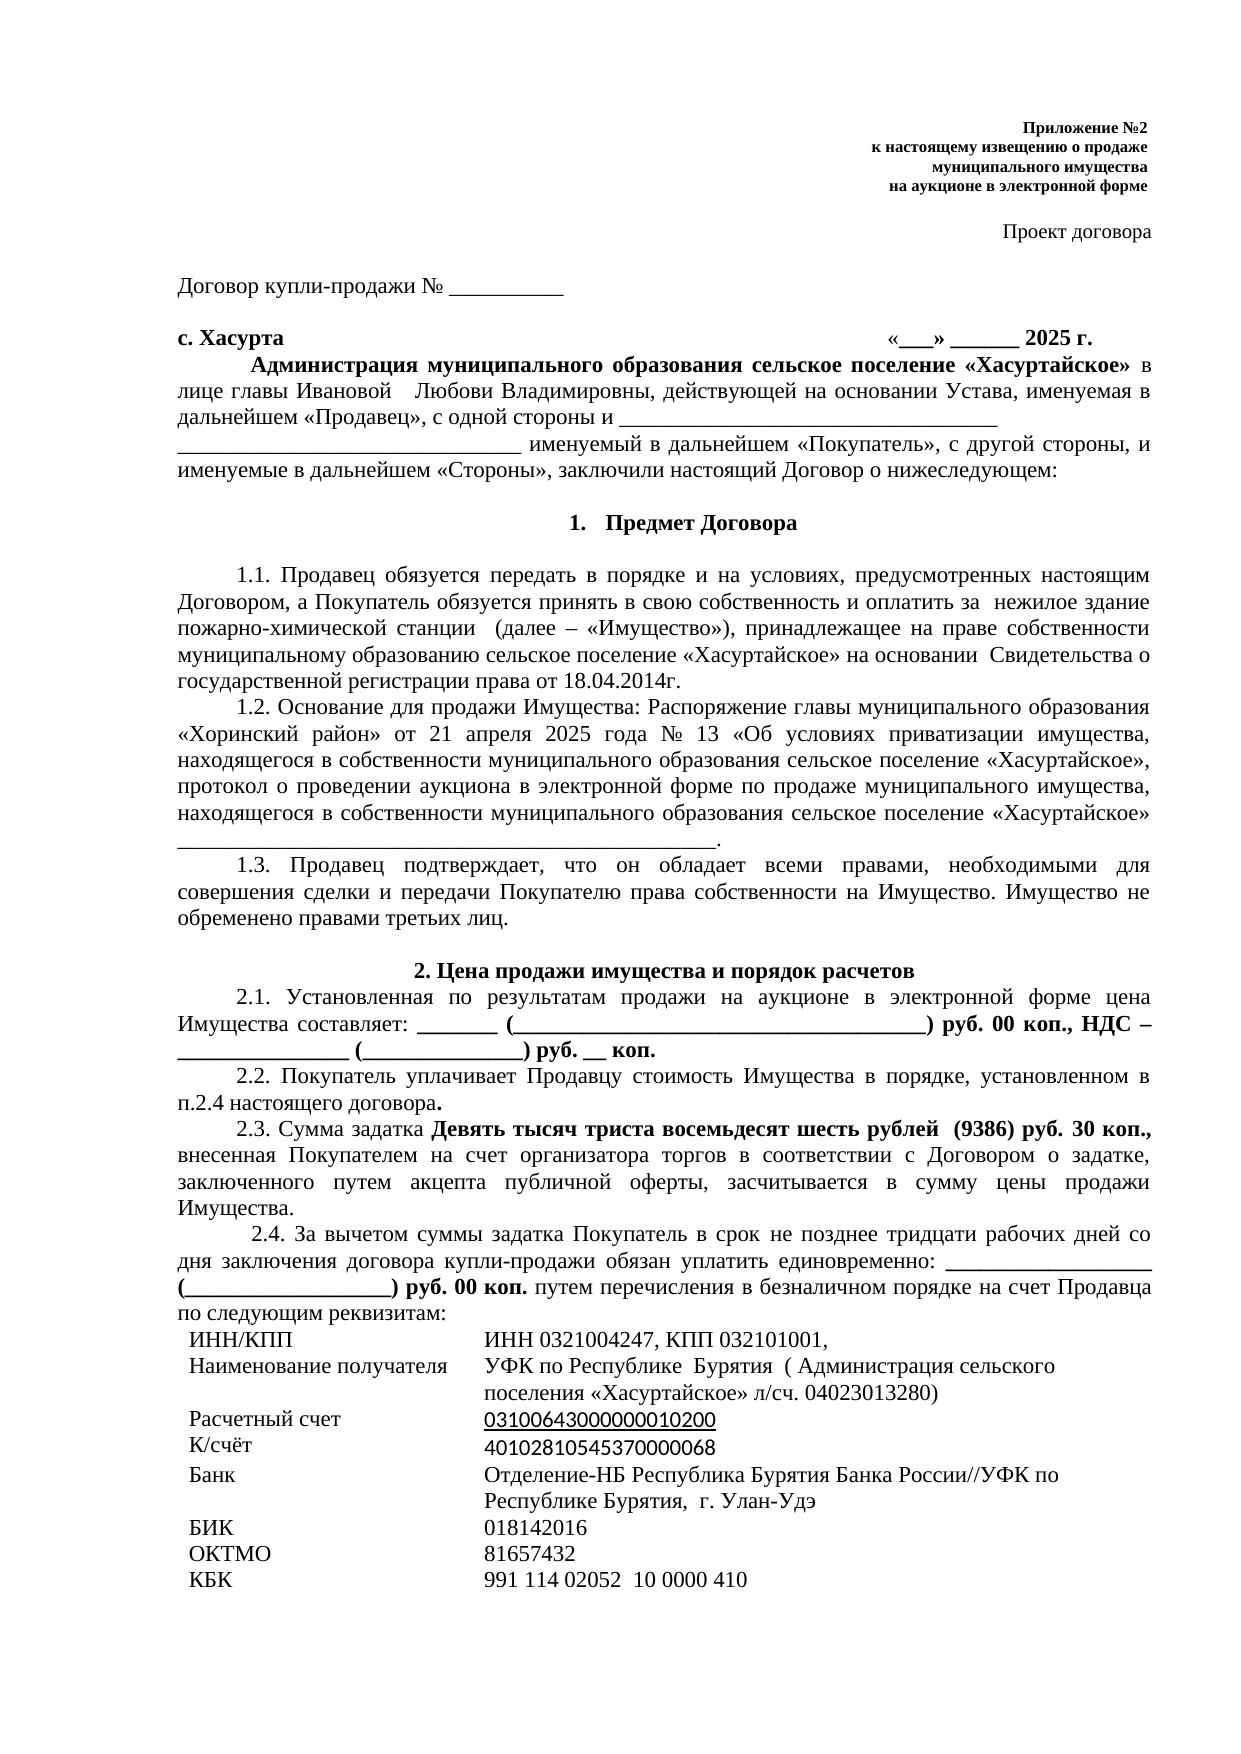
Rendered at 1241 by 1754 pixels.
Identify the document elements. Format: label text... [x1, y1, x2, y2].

text с. Хасурта «___» ______ 2025 г. [177, 324, 1152, 351]
text Приложение №2 [181, 118, 1147, 137]
table_cell 991 114 02052 10 0000 410 [473, 1566, 1126, 1608]
text 1.3. Продавец подтверждает, что он обладает всеми правами, необходимыми для совершения сделки и передачи Покупателю права собственности на Имущество. Имущество не обременено правами третьих лиц. [177, 851, 1152, 931]
table_cell ОКТМО [177, 1540, 473, 1566]
table_cell 018142016 [473, 1514, 1126, 1540]
text 1.1. Продавец обязуется передать в порядке и на условиях, предусмотренных настоящим Договором, а Покупатель обязуется принять в свою собственность и оплатить за нежилое здание пожарно-химической станции (далее – «Имущество»), принадлежащее на праве собственности муниципальному образованию сельское поселение «Хасуртайское» на основании Свидетельства о государственной регистрации права от 18.04.2014г. [177, 562, 1152, 693]
text ______________________________ именуемый в дальнейшем «Покупатель», с другой стороны, и именуемые в дальнейшем «Стороны», заключили настоящий Договор о нижеследующем: [177, 430, 1152, 482]
text к настоящему извещению о продаже [181, 137, 1147, 156]
table_cell Отделение-НБ Республика Бурятия Банка России//УФК по Республике Бурятия, г. Улан-Удэ [473, 1461, 1126, 1514]
text 2.4. За вычетом суммы задатка Покупатель в срок не позднее тридцати рабочих дней со дня заключения договора купли-продажи обязан уплатить единовременно: __________________ (__________________) руб. 00 коп. путем перечисления в безналичном порядке на счет Продавца по следующим реквизитам: [177, 1220, 1152, 1326]
table_cell УФК по Республике Бурятия ( Администрация сельского поселения «Хасуртайское» л/сч. 04023013280) [473, 1352, 1126, 1405]
list Предмет Договора [215, 509, 1152, 535]
text Проект договора [177, 219, 1152, 243]
text 1.2. Основание для продажи Имущества: Распоряжение главы муниципального образования «Хоринский район» от 21 апреля 2025 года № 13 «Об условиях приватизации имущества, находящегося в собственности муниципального образования сельское поселение «Хасуртайское», протокол о проведении аукциона в электронной форме по продаже муниципального имущества, находящегося в собственности муниципального образования сельское поселение «Хасуртайское» _______________________________________________. [177, 693, 1152, 851]
text 2.2. Покупатель уплачивает Продавцу стоимость Имущества в порядке, установленном в п.2.4 настоящего договора. [177, 1062, 1152, 1115]
text 2.3. Сумма задатка Девять тысяч триста восемьдесят шесть рублей (9386) руб. 30 коп., внесенная Покупателем на счет организатора торгов в соответствии с Договором о задатке, заключенного путем акцепта публичной оферты, засчитывается в сумму цены продажи Имущества. [177, 1115, 1152, 1220]
table_cell 03100643000000010200 40102810545370000068 [473, 1405, 1126, 1461]
table_cell Расчетный счет К/счёт [177, 1405, 473, 1461]
text Договор купли-продажи № __________ [177, 272, 1152, 298]
text 2.1. Установленная по результатам продажи на аукционе в электронной форме цена Имущества составляет: _______ (____________________________________) руб. 00 коп., НДС – _______________ (______________) руб. __ коп. [177, 983, 1152, 1062]
table_cell Банк [177, 1461, 473, 1514]
table_cell 81657432 [473, 1540, 1126, 1566]
table_cell КБК [177, 1566, 473, 1608]
table_header ИНН/КПП [177, 1326, 473, 1352]
text муниципального имущества [181, 156, 1147, 176]
table_cell БИК [177, 1514, 473, 1540]
table_cell Наименование получателя [177, 1352, 473, 1405]
table_header ИНН 0321004247, КПП 032101001, [473, 1326, 1126, 1352]
text 2. Цена продажи имущества и порядок расчетов [177, 957, 1152, 983]
text Администрация муниципального образования сельское поселение «Хасуртайское» в лице главы Ивановой Любови Владимировны, действующей на основании Устава, именуемая в дальнейшем «Продавец», с одной стороны и _________________________________ [177, 351, 1152, 430]
text на аукционе в электронной форме [181, 176, 1147, 195]
